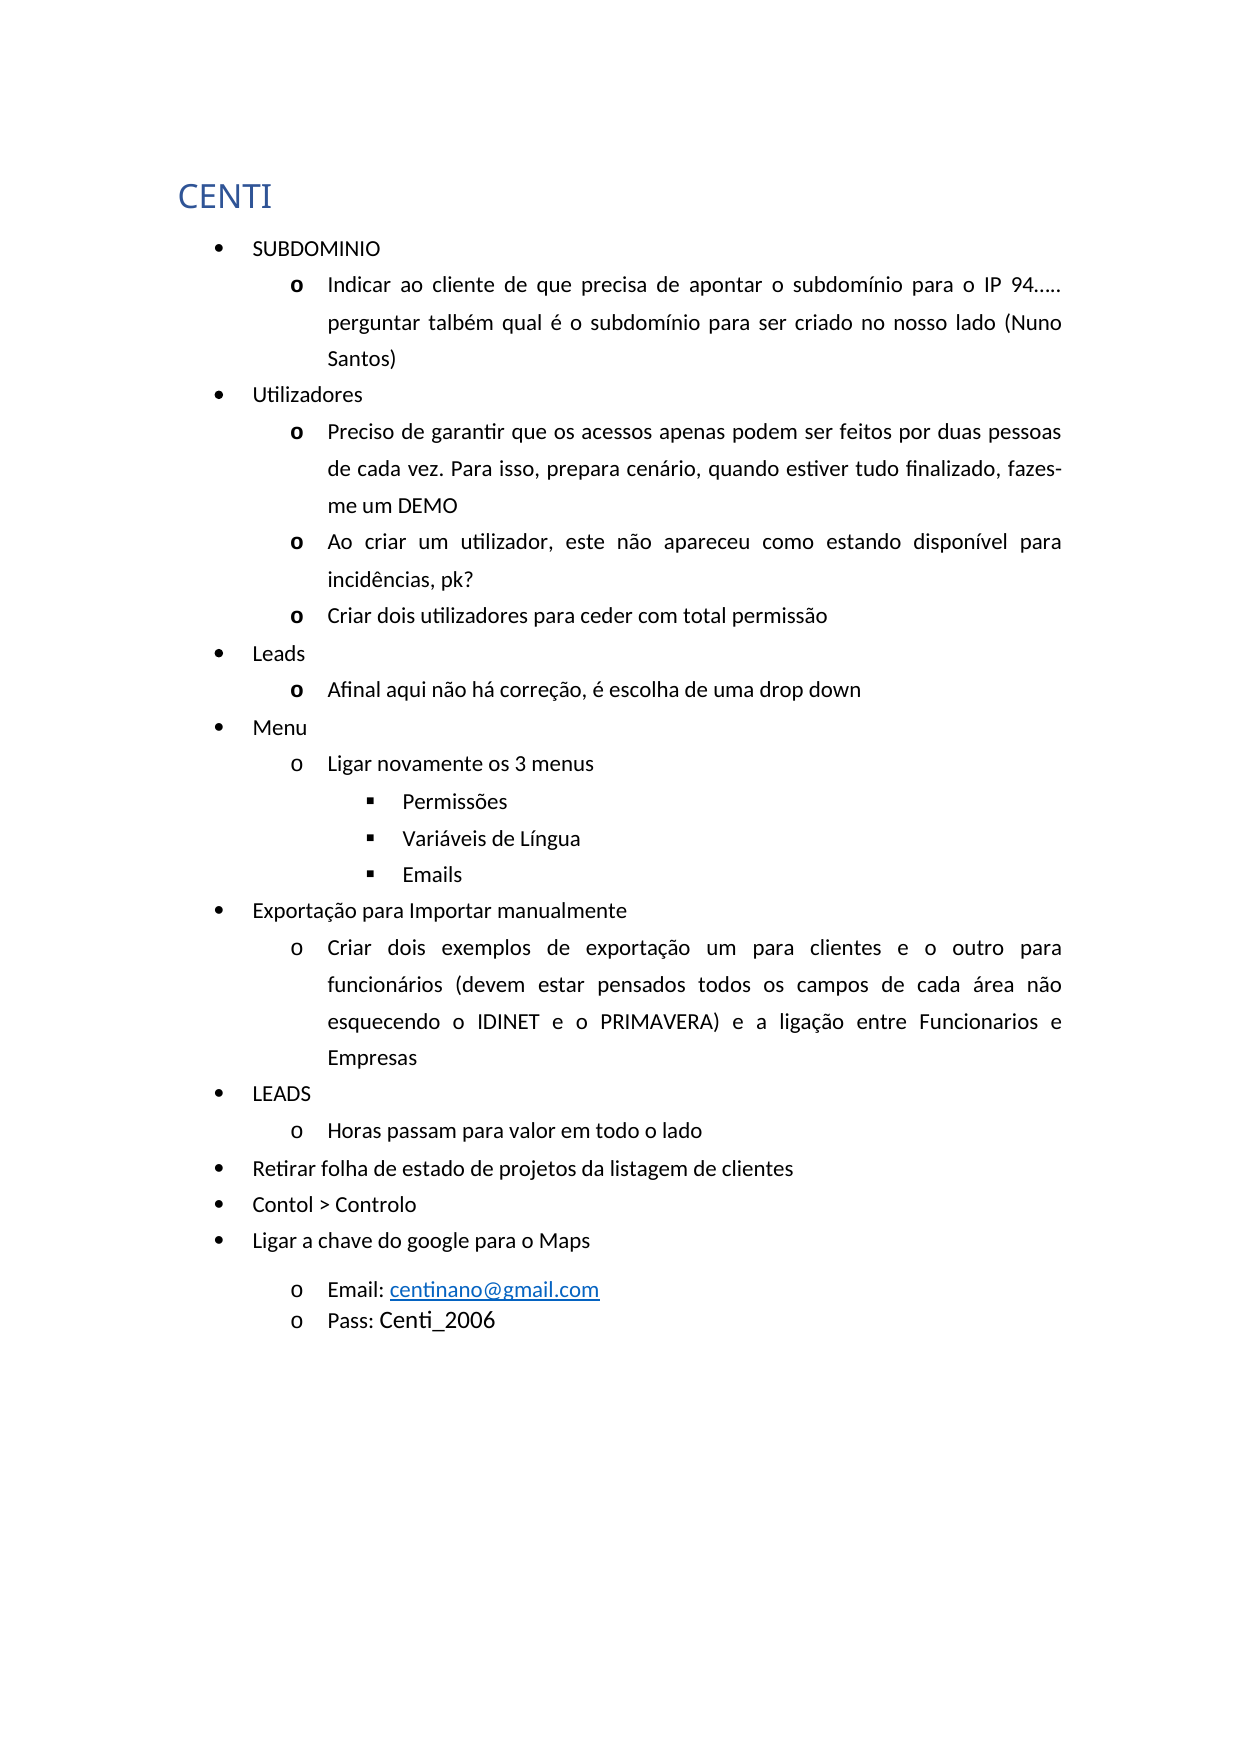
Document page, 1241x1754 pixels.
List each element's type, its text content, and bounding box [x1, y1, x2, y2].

list Criar dois exemplos de exportação um para clientes e o outro para funcionários (devem estar pensados todos os campos de cada área não esquecendo o IDINET e o PRIMAVERA) e a ligação entre Funcionarios e Empresas [290, 933, 1063, 1071]
list Horas passam para valor em todo o lado [290, 1116, 1063, 1145]
list Emails [365, 860, 1063, 888]
list Contol > Controlo [215, 1190, 1063, 1218]
list Indicar ao cliente de que precisa de apontar o subdomínio para o IP 94….. perguntar talbém qual é o subdomínio para ser criado no nosso lado (Nuno Santos) [290, 270, 1063, 372]
list Variáveis de Língua [365, 824, 1063, 852]
list Permissões [365, 787, 1063, 816]
list Pass: Centi_2006 [290, 1304, 1063, 1336]
list Preciso de garantir que os acessos apenas podem ser feitos por duas pessoas de cada vez. Para isso, prepara cenário, quando estiver tudo finalizado, fazes-me um DEMO [290, 417, 1063, 519]
list Exportação para Importar manualmente [215, 897, 1063, 924]
list SUBDOMINIO [215, 234, 1063, 262]
list Afinal aqui não há correção, é escolha de uma drop down [290, 675, 1063, 704]
list Leads [215, 639, 1063, 667]
list Criar dois utilizadores para ceder com total permissão [290, 601, 1063, 630]
list Retirar folha de estado de projetos da listagem de clientes [215, 1154, 1063, 1182]
list Ao criar um utilizador, este não apareceu como estando disponível para incidências, pk? [290, 527, 1063, 593]
subtitle CENTI [177, 173, 1063, 218]
list Menu [215, 713, 1063, 741]
list Ligar a chave do google para o Maps [215, 1226, 1063, 1254]
list Utilizadores [215, 381, 1063, 409]
list Ligar novamente os 3 menus [290, 749, 1063, 779]
list Email: centinano@gmail.com [290, 1275, 1063, 1304]
list LEADS [215, 1079, 1063, 1107]
